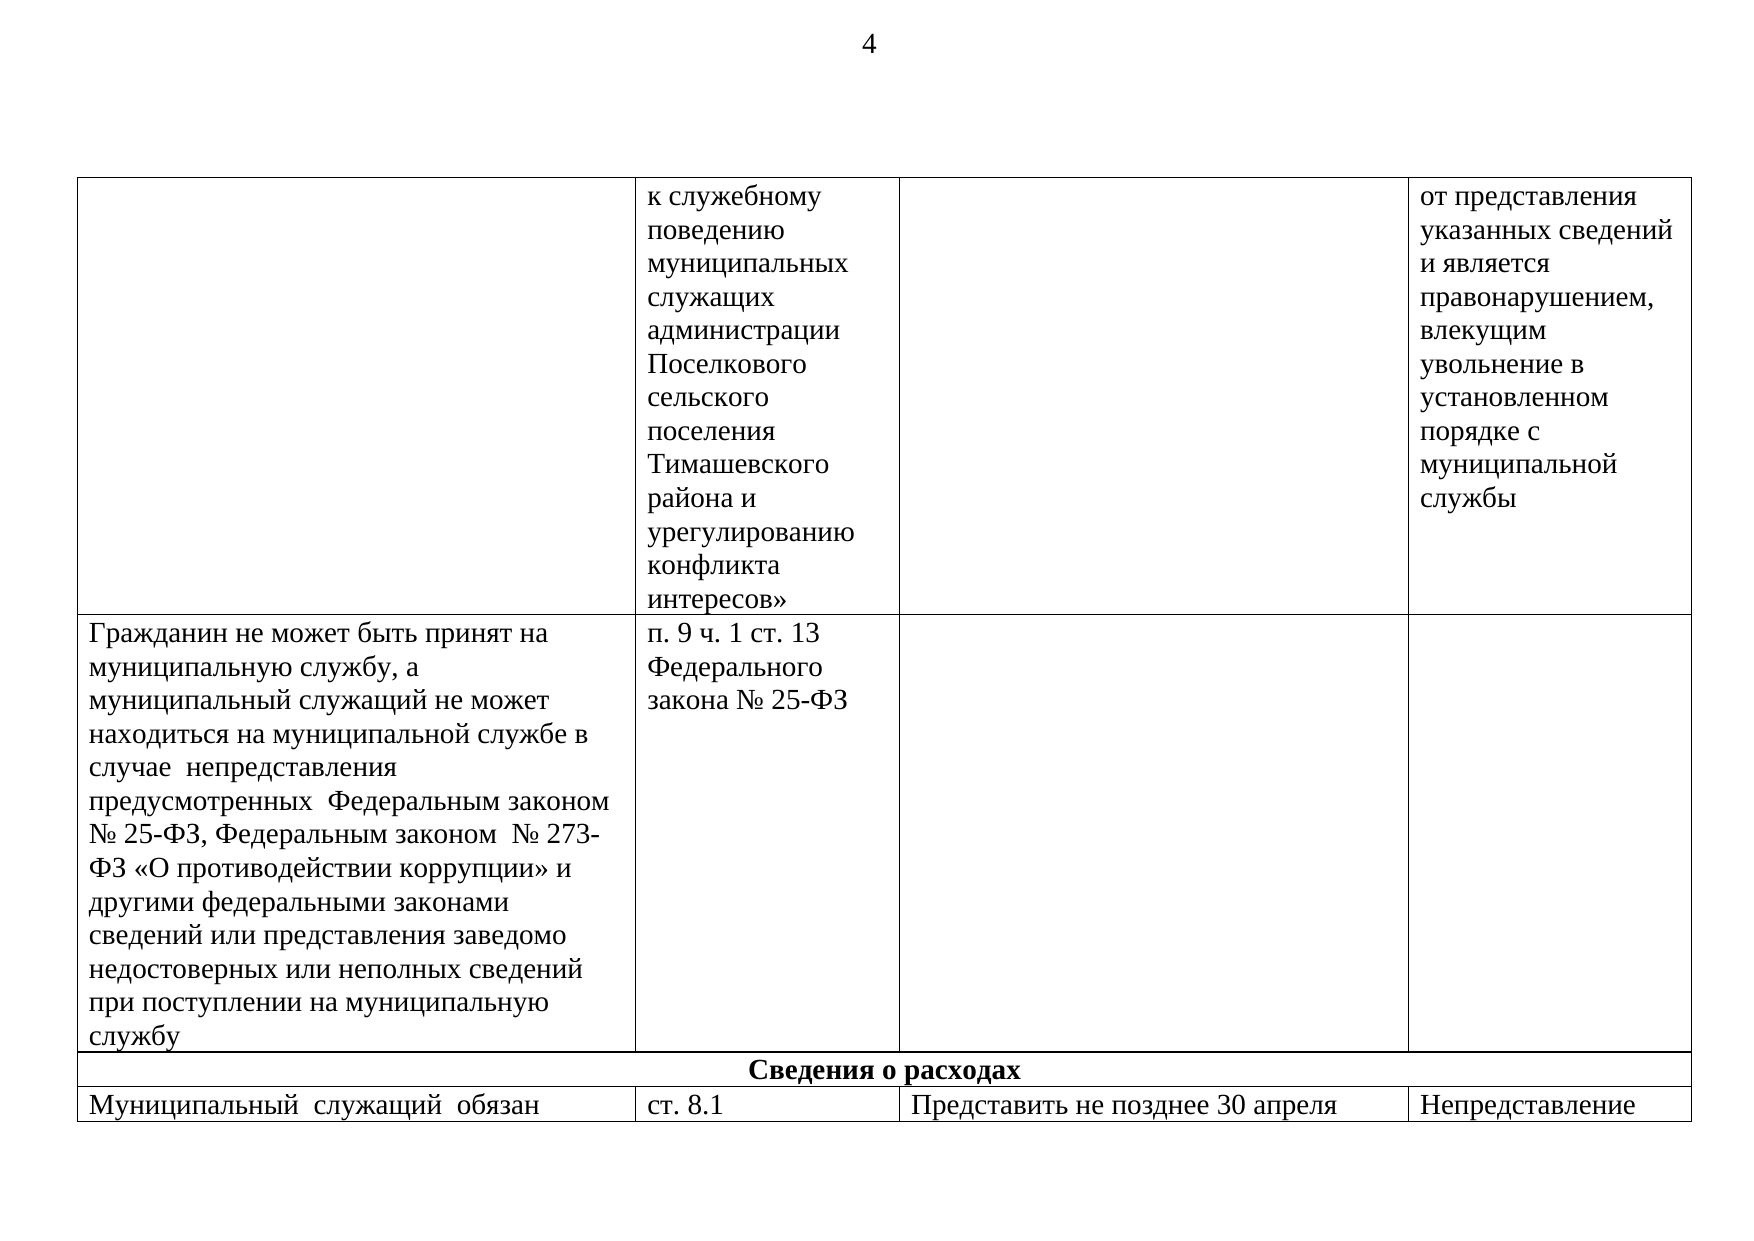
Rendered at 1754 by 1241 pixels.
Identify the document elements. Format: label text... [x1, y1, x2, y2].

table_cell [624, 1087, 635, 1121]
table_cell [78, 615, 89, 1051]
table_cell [1409, 178, 1691, 614]
table_cell п. 9 ч. 1 ст. 13 Федерального закона № 25-ФЗ [636, 615, 899, 1051]
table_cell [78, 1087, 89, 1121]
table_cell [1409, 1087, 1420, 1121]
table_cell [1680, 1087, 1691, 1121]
table_cell Сведения о расходах [78, 1053, 1691, 1086]
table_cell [900, 178, 1408, 614]
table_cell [636, 1087, 899, 1121]
table_cell [900, 615, 1408, 1051]
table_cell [78, 178, 635, 614]
table_cell [1409, 615, 1691, 1051]
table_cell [900, 1087, 1408, 1121]
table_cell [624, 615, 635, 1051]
